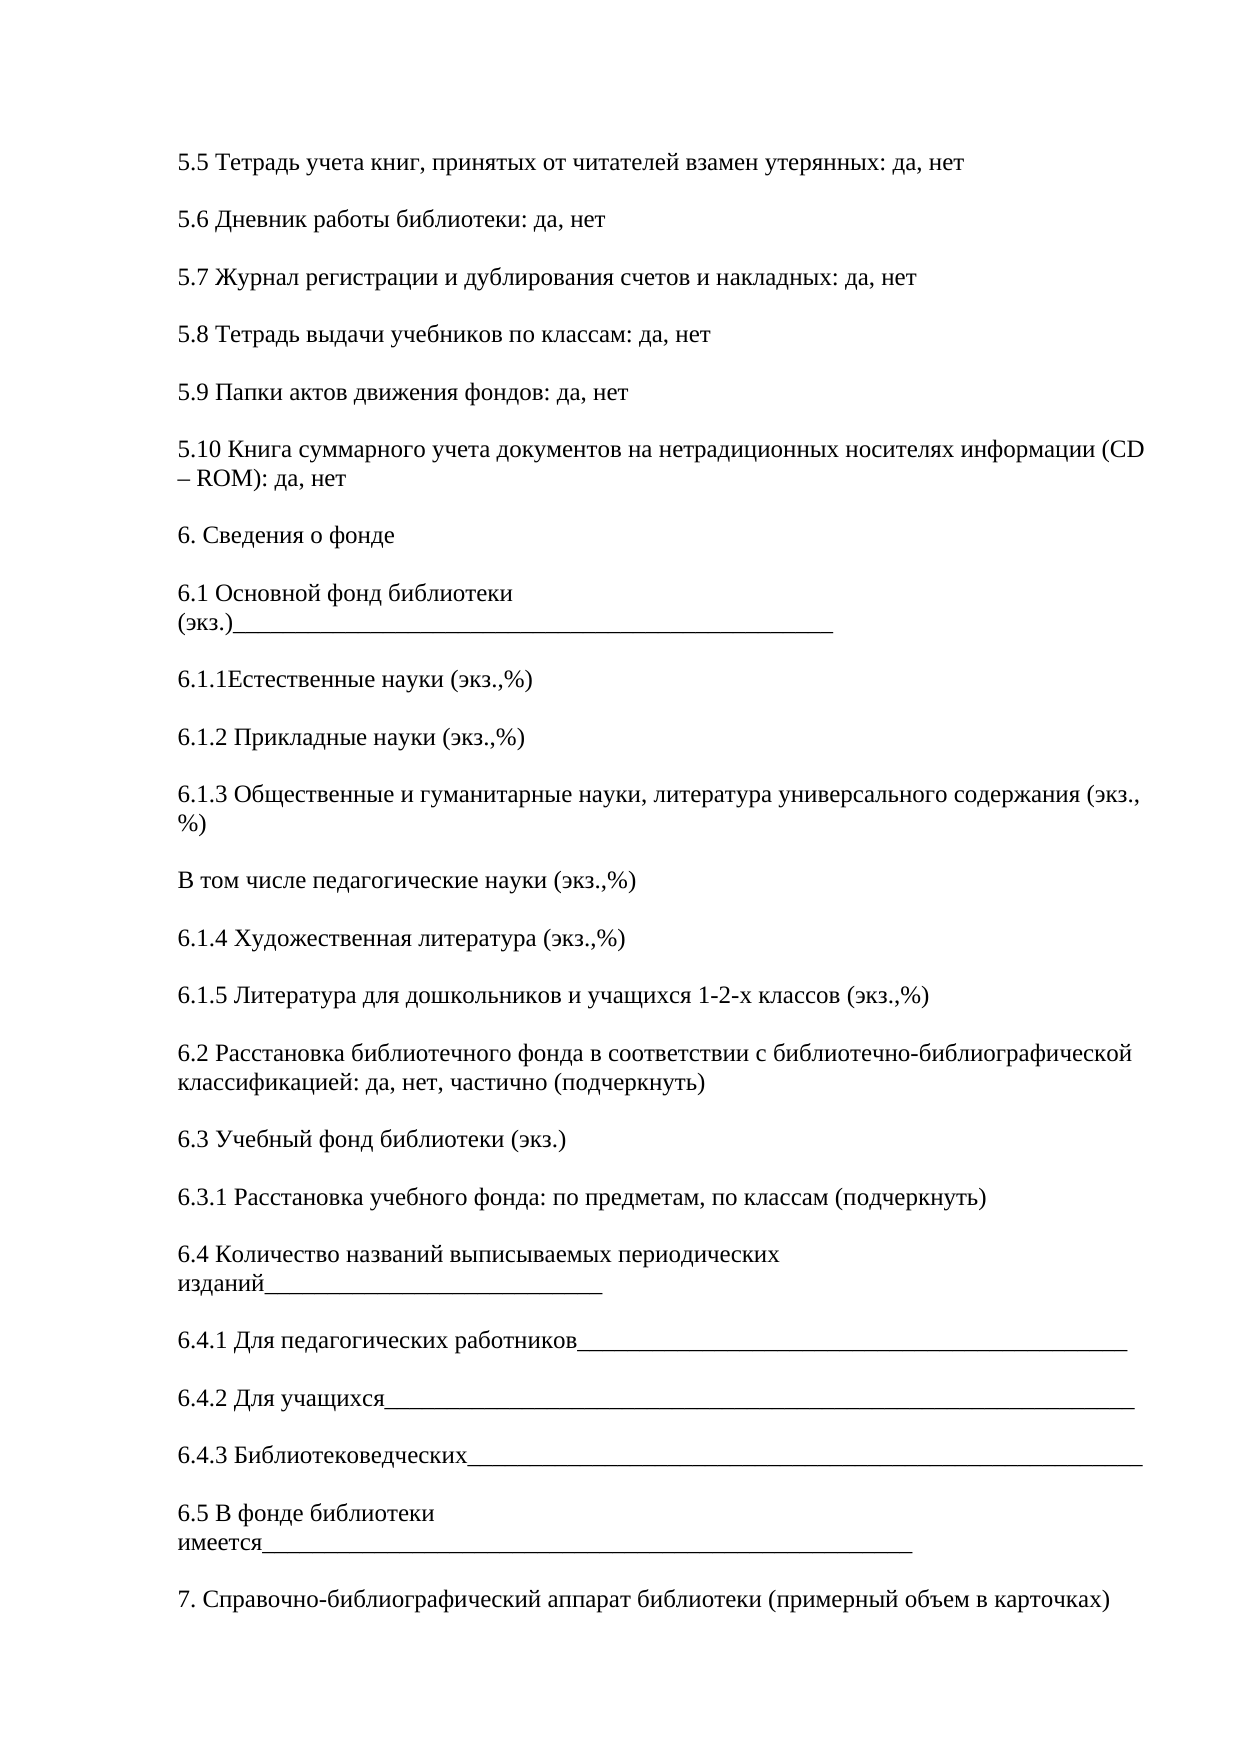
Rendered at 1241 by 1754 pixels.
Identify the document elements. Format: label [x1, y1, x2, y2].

text [177, 118, 1152, 1613]
